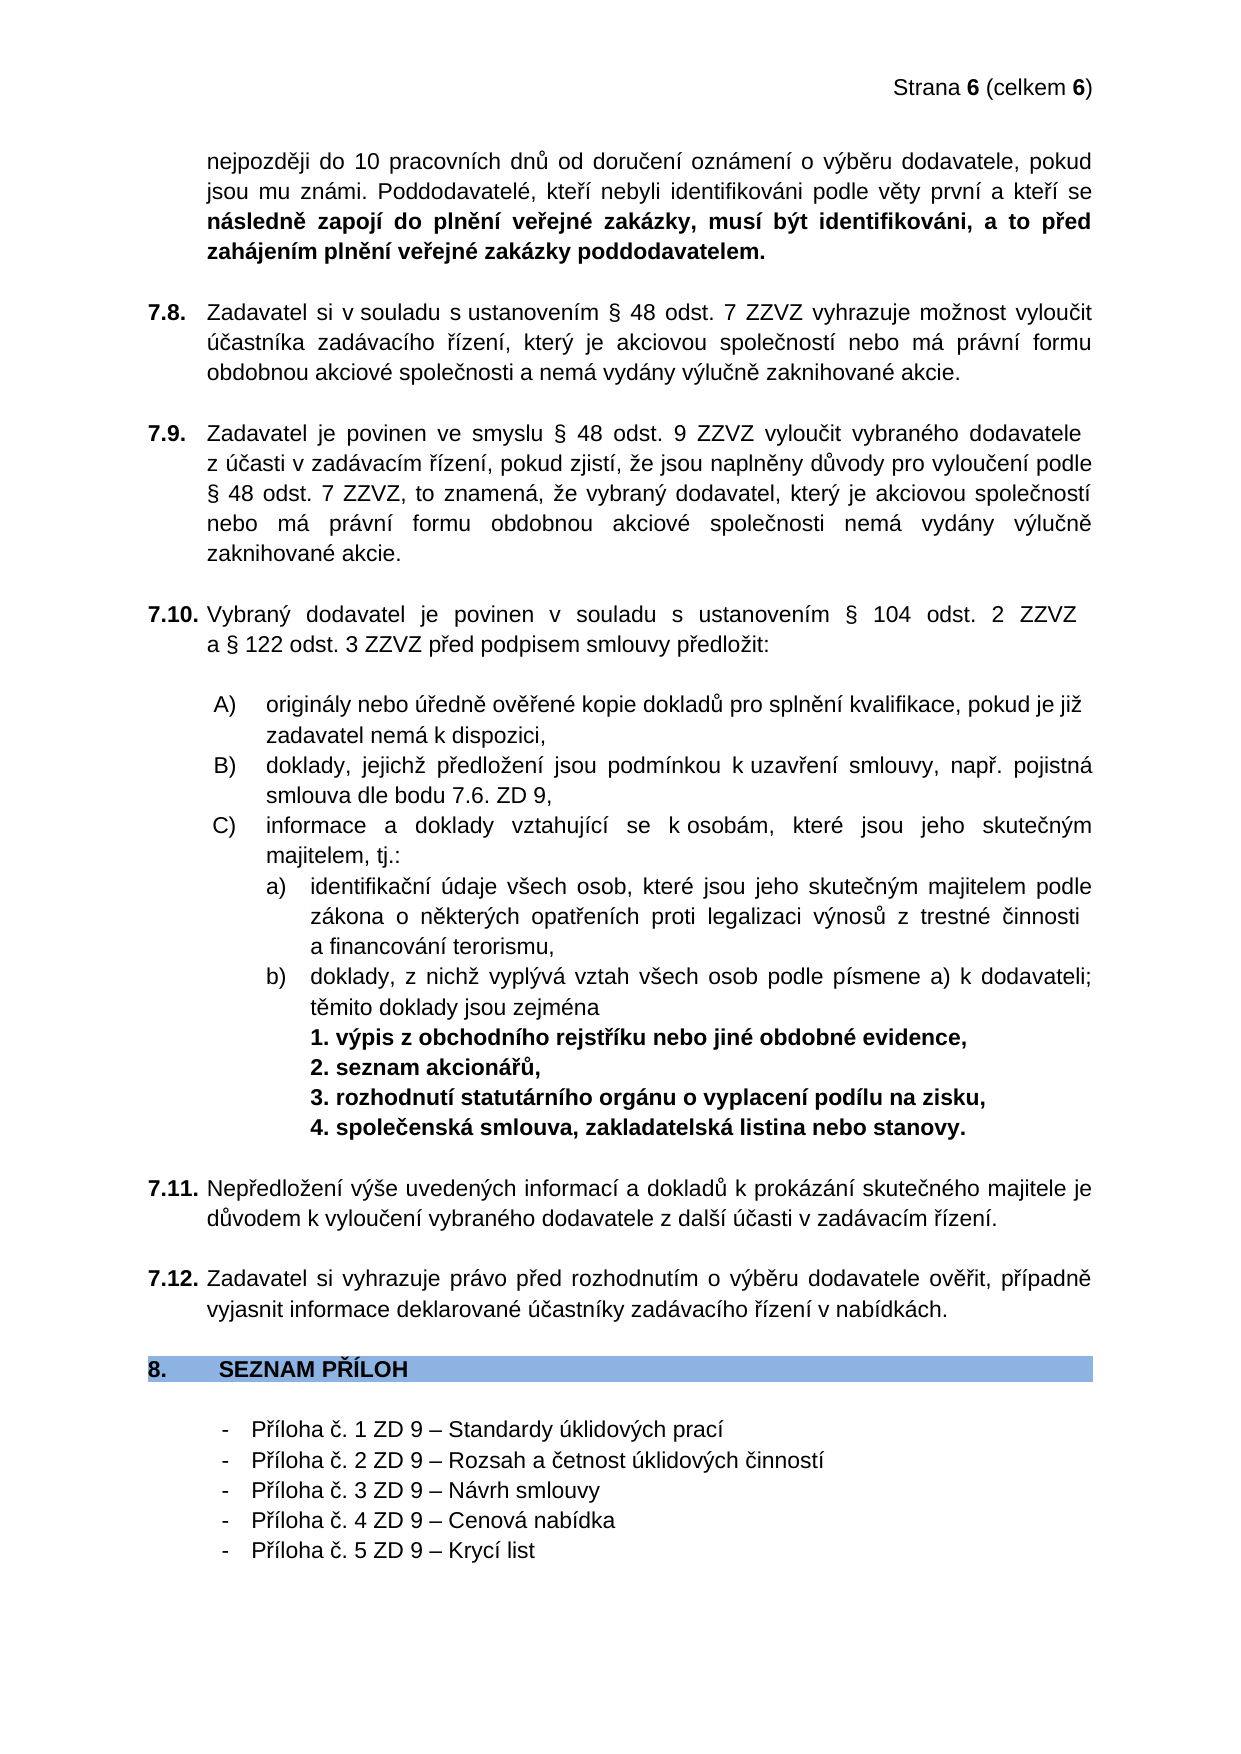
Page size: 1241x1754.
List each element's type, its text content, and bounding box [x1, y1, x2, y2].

list originály nebo úředně ověřené kopie dokladů pro splnění kvalifikace, pokud je již zadavatel nemá k dispozici, [236, 691, 1093, 748]
list informace a doklady vztahující se k osobám, které jsou jeho skutečným majitelem, tj.: [236, 812, 1093, 869]
list Vybraný dodavatel je povinen v souladu s ustanovením § 104 odst. 2 ZZVZ a § 122 odst. 3 ZZVZ před podpisem smlouvy předložit: [148, 601, 1093, 657]
text 1. výpis z obchodního rejstříku nebo jiné obdobné evidence, [295, 1024, 1122, 1050]
list - Příloha č. 3 ZD 9 – Návrh smlouvy [221, 1477, 1093, 1503]
list Zadavatel je povinen ve smyslu § 48 odst. 9 ZZVZ vyloučit vybraného dodavatele z účasti v zadávacím řízení, pokud zjistí, že jsou naplněny důvody pro vyloučení podle § 48 odst. 7 ZZVZ, to znamená, že vybraný dodavatel, který je akciovou společností nebo má právní formu obdobnou akciové společnosti nemá vydány výlučně zaknihované akcie. [148, 419, 1093, 567]
list Nepředložení výše uvedených informací a dokladů k prokázání skutečného majitele je důvodem k vyloučení vybraného dodavatele z další účasti v zadávacím řízení. [148, 1175, 1093, 1231]
list Zadavatel si vyhrazuje právo před rozhodnutím o výběru dodavatele ověřit, případně vyjasnit informace deklarované účastníky zadávacího řízení v nabídkách. [148, 1265, 1093, 1322]
list identifikační údaje všech osob, které jsou jeho skutečným majitelem podle zákona o některých opatřeních proti legalizaci výnosů z trestné činnosti a financování terorismu, [266, 873, 1093, 959]
list Zadavatel si v souladu s ustanovením § 48 odst. 7 ZZVZ vyhrazuje možnost vyloučit účastníka zadávacího řízení, který je akciovou společností nebo má právní formu obdobnou akciové společnosti a nemá vydány výlučně zaknihované akcie. [148, 299, 1093, 385]
list - Příloha č. 5 ZD 9 – Krycí list [221, 1537, 1093, 1563]
text 3. rozhodnutí statutárního orgánu o vyplacení podílu na zisku, [295, 1084, 1122, 1110]
list doklady, z nichž vyplývá vztah všech osob podle písmene a) k dodavateli; těmito doklady jsou zejména [266, 963, 1093, 1020]
list - Příloha č. 2 ZD 9 – Rozsah a četnost úklidových činností [221, 1447, 1093, 1473]
text 4. společenská smlouva, zakladatelská listina nebo stanovy. [295, 1114, 1122, 1141]
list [148, 148, 1093, 264]
list - Příloha č. 4 ZD 9 – Cenová nabídka [221, 1507, 1093, 1533]
text 2. seznam akcionářů, [295, 1054, 1122, 1080]
list - Příloha č. 1 ZD 9 – Standardy úklidových prací [221, 1416, 1093, 1443]
subtitle SEZNAM PŘÍLOH [148, 1356, 1093, 1382]
list doklady, jejichž předložení jsou podmínkou k uzavření smlouvy, např. pojistná smlouva dle bodu 7.6. ZD 9, [236, 752, 1093, 808]
